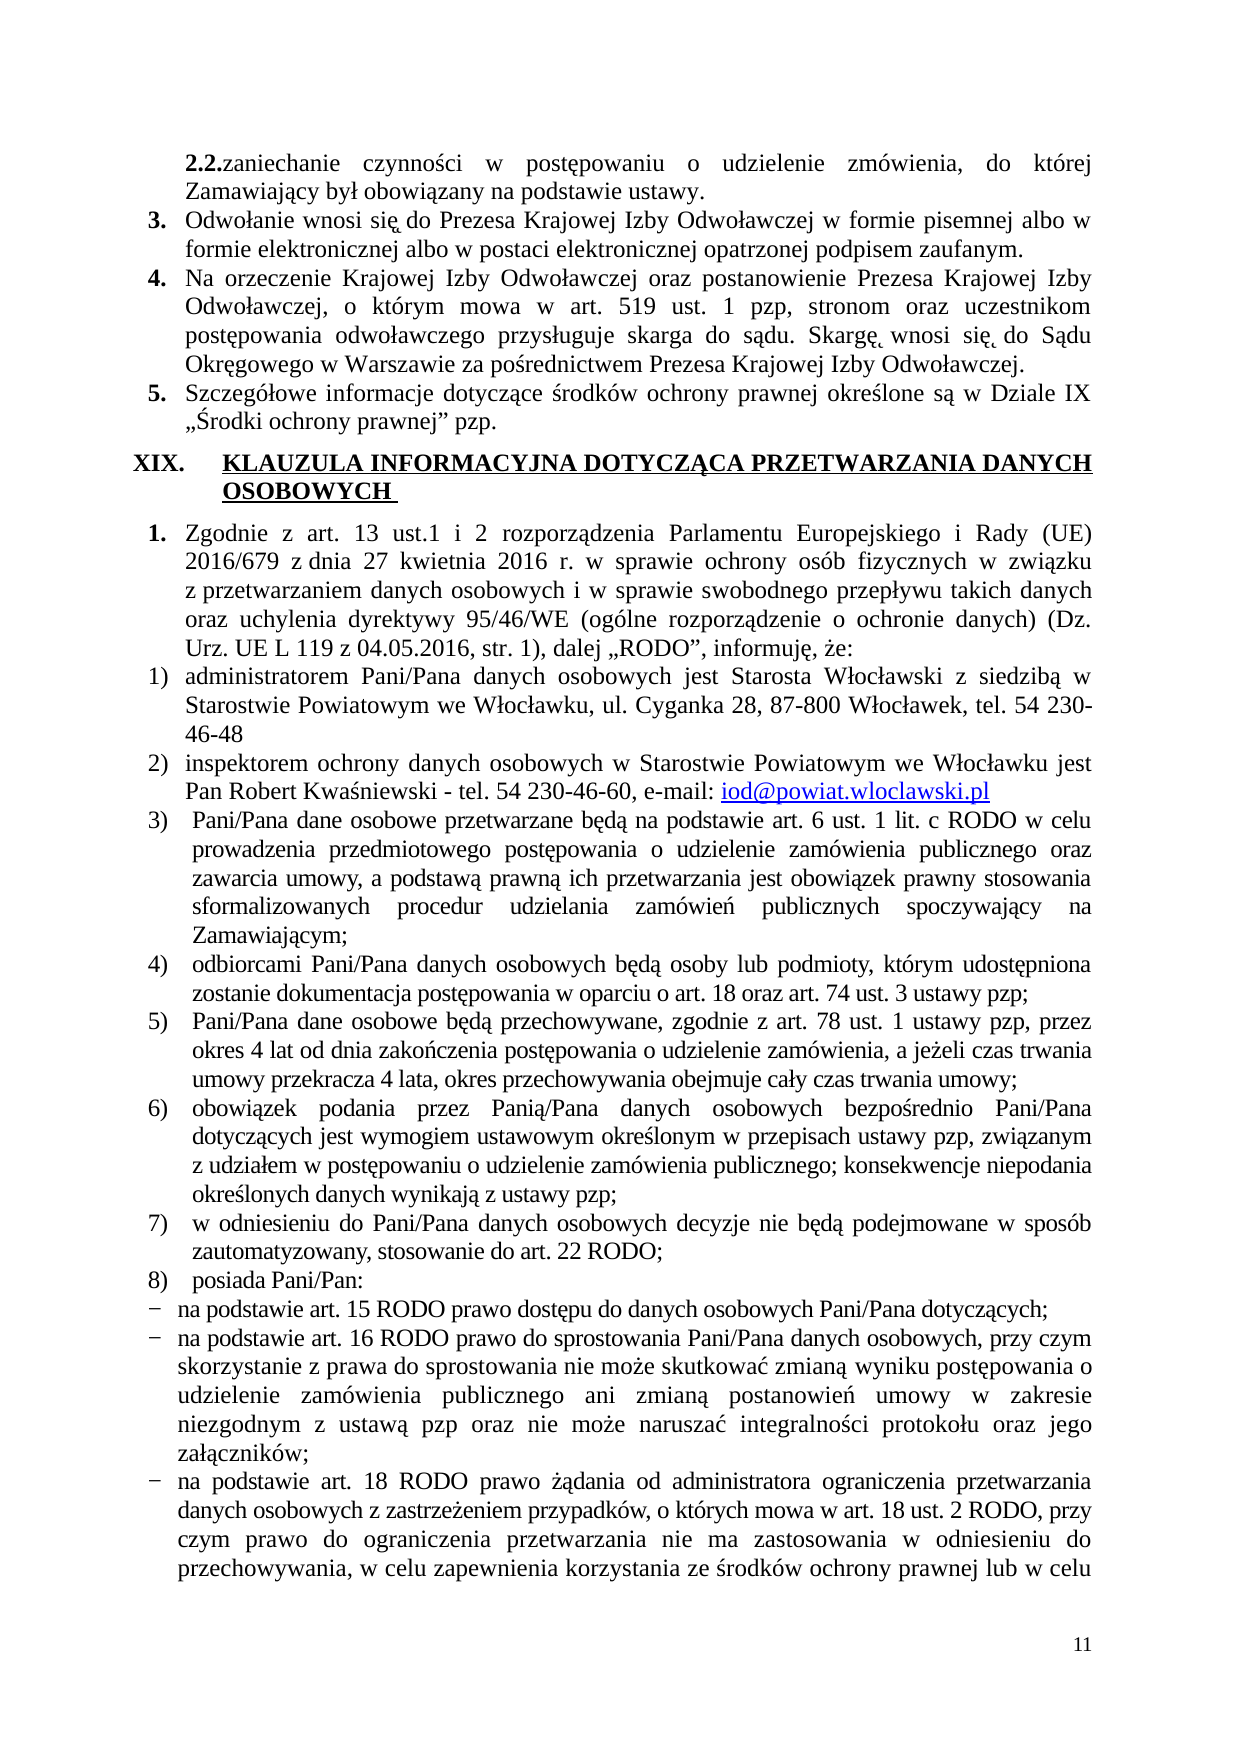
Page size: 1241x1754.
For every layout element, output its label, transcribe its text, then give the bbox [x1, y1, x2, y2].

list Odwołanie wnosi się̨ do Prezesa Krajowej Izby Odwoławczej w formie pisemnej albo w formie elektronicznej albo w postaci elektronicznej opatrzonej podpisem zaufanym. [148, 205, 1093, 263]
list Zgodnie z art. 13 ust.1 i 2 rozporządzenia Parlamentu Europejskiego i Rady (UE) 2016/679 z dnia 27 kwietnia 2016 r. w sprawie ochrony osób fizycznych w związku z przetwarzaniem danych osobowych i w sprawie swobodnego przepływu takich danych oraz uchylenia dyrektywy 95/46/WE (ogólne rozporządzenie o ochronie danych) (Dz. Urz. UE L 119 z 04.05.2016, str. 1), dalej „RODO”, informuję, że: [148, 518, 1093, 661]
list Na orzeczenie Krajowej Izby Odwoławczej oraz postanowienie Prezesa Krajowej Izby Odwoławczej, o którym mowa w art. 519 ust. 1 pzp, stronom oraz uczestnikom postępowania odwoławczego przysługuje skarga do sądu. Skargę̨ wnosi się̨ do Sądu Okręgowego w Warszawie za pośrednictwem Prezesa Krajowej Izby Odwoławczej. [148, 263, 1093, 378]
list Szczegółowe informacje dotyczące środków ochrony prawnej określone są w Dziale IX „Środki ochrony prawnej” pzp. [148, 378, 1093, 435]
list KLAUZULA INFORMACYJNA DOTYCZĄCA PRZETWARZANIA DANYCH OSOBOWYCH [185, 448, 1093, 505]
list w odniesieniu do Pani/Pana danych osobowych decyzje nie będą podejmowane w sposób zautomatyzowany, stosowanie do art. 22 RODO; [148, 1208, 1093, 1265]
list na podstawie art. 15 RODO prawo dostępu do danych osobowych Pani/Pana dotyczących; [148, 1294, 1093, 1323]
list 2.2.zaniechanie czynności w postępowaniu o udzielenie zmówienia, do której Zamawiający był obowiązany na podstawie ustawy. [185, 148, 1093, 205]
list obowiązek podania przez Panią/Pana danych osobowych bezpośrednio Pani/Pana dotyczących jest wymogiem ustawowym określonym w przepisach ustawy pzp, związanym z udziałem w postępowaniu o udzielenie zamówienia publicznego; konsekwencje niepodania określonych danych wynikają z ustawy pzp; [148, 1093, 1093, 1208]
list Pani/Pana dane osobowe będą przechowywane, zgodnie z art. 78 ust. 1 ustawy pzp, przez okres 4 lat od dnia zakończenia postępowania o udzielenie zamówienia, a jeżeli czas trwania umowy przekracza 4 lata, okres przechowywania obejmuje cały czas trwania umowy; [148, 1006, 1093, 1093]
list odbiorcami Pani/Pana danych osobowych będą osoby lub podmioty, którym udostępniona zostanie dokumentacja postępowania w oparciu o art. 18 oraz art. 74 ust. 3 ustawy pzp; [148, 949, 1093, 1006]
list posiada Pani/Pan: [148, 1265, 1093, 1294]
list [148, 1466, 1093, 1581]
list inspektorem ochrony danych osobowych w Starostwie Powiatowym we Włocławku jest Pan Robert Kwaśniewski - tel. 54 230-46-60, e-mail: iod@powiat.wloclawski.pl [148, 748, 1093, 805]
list Pani/Pana dane osobowe przetwarzane będą na podstawie art. 6 ust. 1 lit. c RODO w celu prowadzenia przedmiotowego postępowania o udzielenie zamówienia publicznego oraz zawarcia umowy, a podstawą prawną ich przetwarzania jest obowiązek prawny stosowania sformalizowanych procedur udzielania zamówień publicznych spoczywający na Zamawiającym; [148, 805, 1093, 949]
list na podstawie art. 16 RODO prawo do sprostowania Pani/Pana danych osobowych, przy czym skorzystanie z prawa do sprostowania nie może skutkować zmianą wyniku postępowania o udzielenie zamówienia publicznego ani zmianą postanowień umowy w zakresie niezgodnym z ustawą pzp oraz nie może naruszać integralności protokołu oraz jego załączników; [148, 1323, 1093, 1466]
list administratorem Pani/Pana danych osobowych jest Starosta Włocławski z siedzibą w Starostwie Powiatowym we Włocławku, ul. Cyganka 28, 87-800 Włocławek, tel. 54 230-46-48 [148, 661, 1093, 748]
